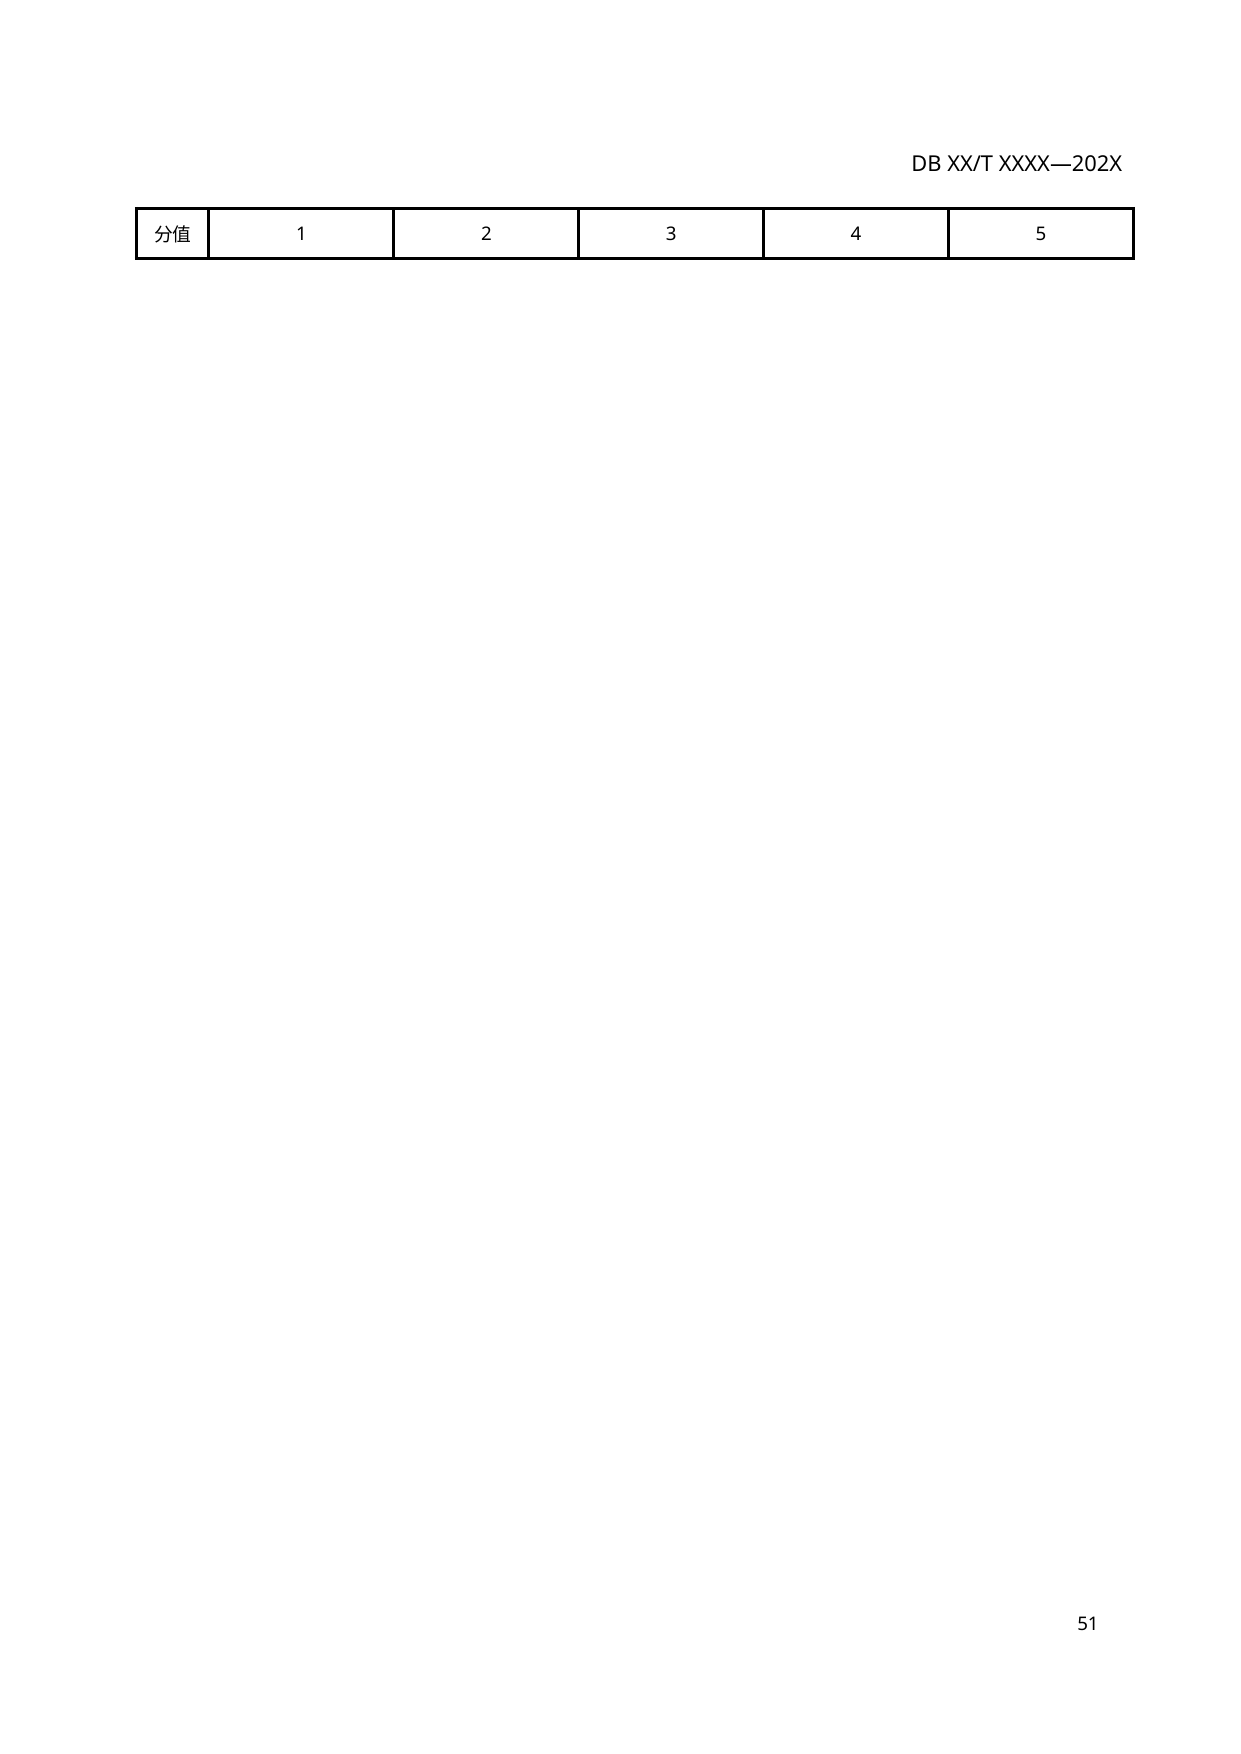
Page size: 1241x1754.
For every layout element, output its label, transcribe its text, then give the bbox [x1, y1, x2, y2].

table_cell 分值 [138, 210, 207, 257]
table_cell 4 [765, 210, 947, 257]
table_cell 3 [580, 210, 762, 257]
table_cell 2 [395, 210, 577, 257]
table_cell 5 [950, 210, 1132, 257]
table_cell 1 [210, 210, 392, 257]
